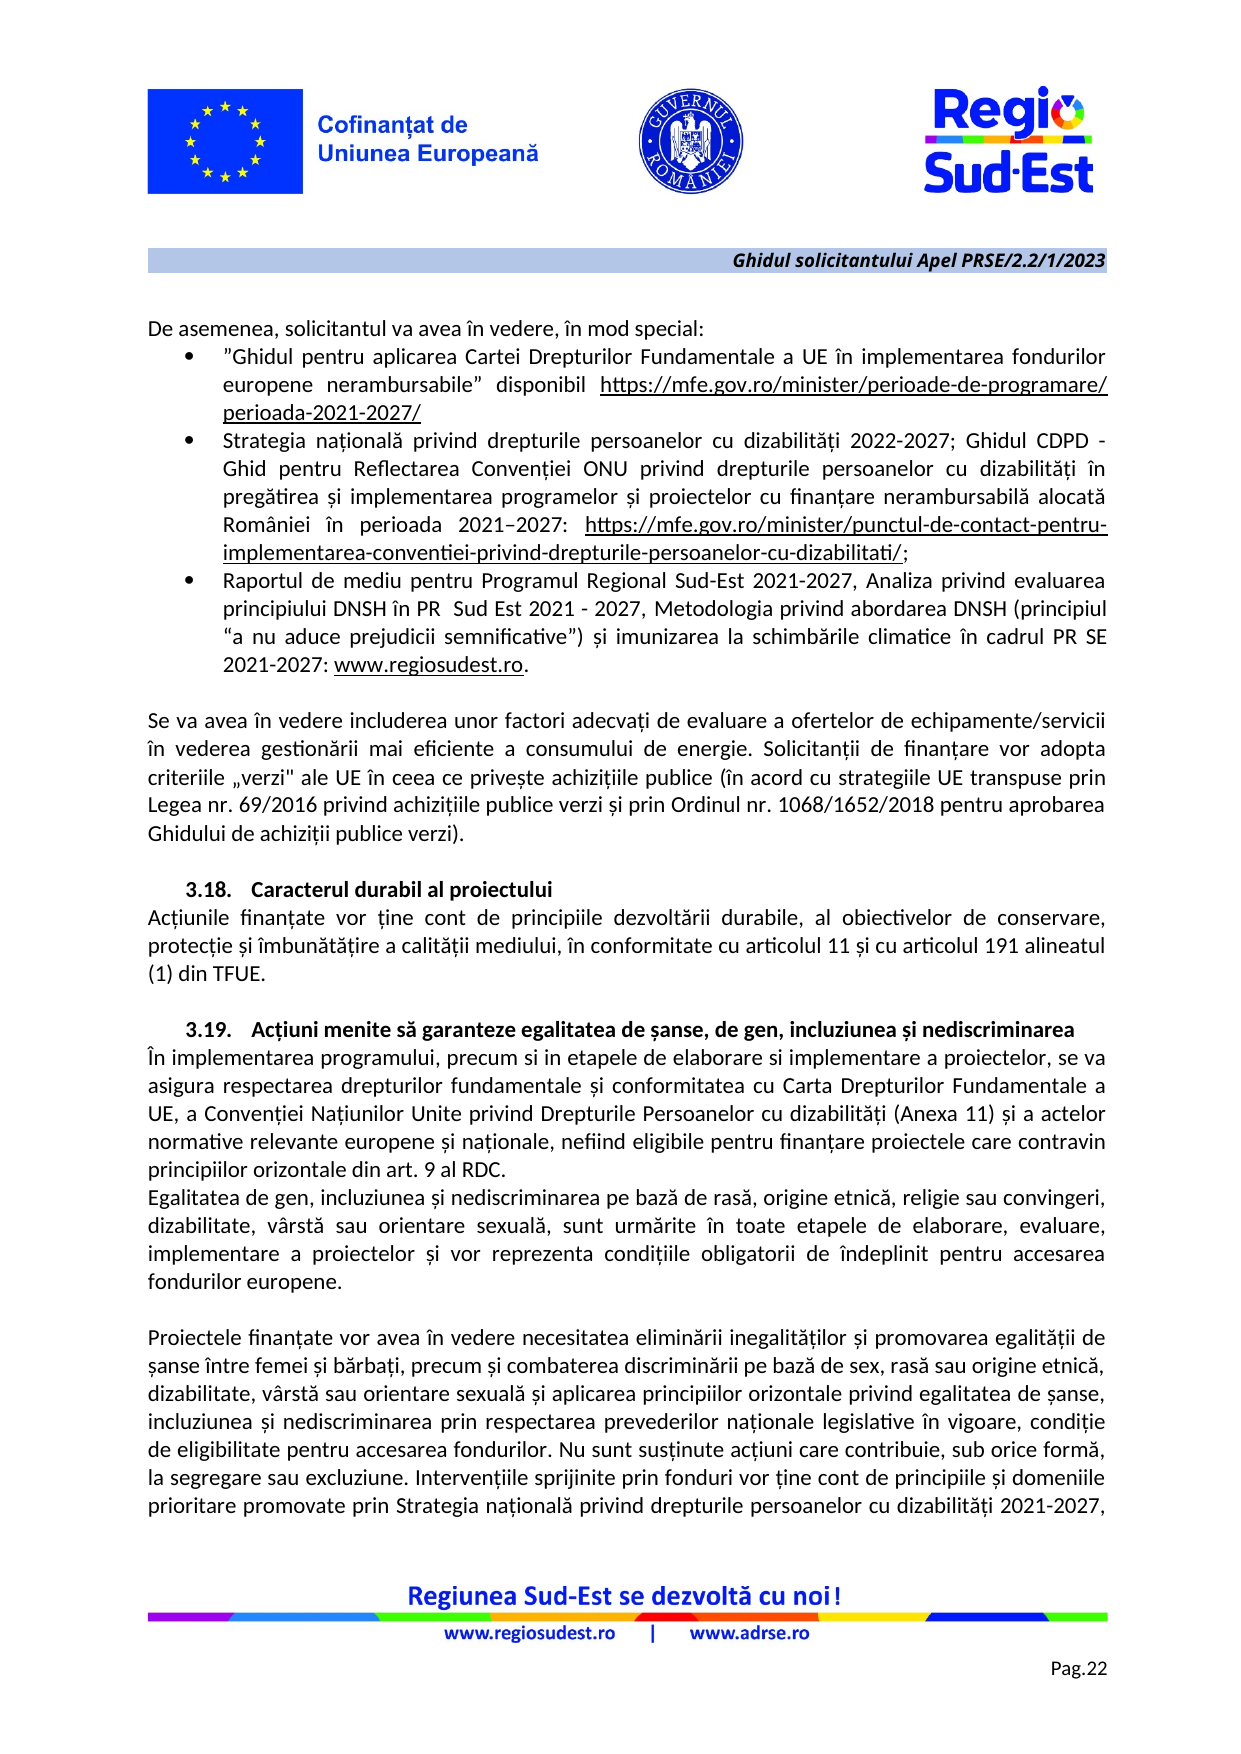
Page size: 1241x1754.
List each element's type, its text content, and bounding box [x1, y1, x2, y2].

list ”Ghidul pentru aplicarea Cartei Drepturilor Fundamentale a UE în implementarea fondurilor europene nerambursabile” disponibil https://mfe.gov.ro/minister/perioade-de-programare/ perioada-2021-2027/ [185, 342, 1107, 426]
subtitle Acțiuni menite să garanteze egalitatea de șanse, de gen, incluziunea și nediscriminarea [185, 1015, 1107, 1043]
text De asemenea, solicitantul va avea în vedere, în mod special: [148, 314, 1107, 342]
picture [147, 1586, 1108, 1643]
picture [147, 86, 1093, 195]
subtitle Caracterul durabil al proiectului [185, 875, 1107, 903]
text Egalitatea de gen, incluziunea și nediscriminarea pe bază de rasă, origine etnică, religie sau convingeri, dizabilitate, vârstă sau orientare sexuală, sunt urmărite în toate etapele de elaborare, evaluare, implementare a proiectelor și vor reprezenta condițiile obligatorii de îndeplinit pentru accesarea fondurilor europene. [148, 1183, 1107, 1295]
text Acțiunile finanțate vor ține cont de principiile dezvoltării durabile, al obiectivelor de conservare, protecție și îmbunătățire a calității mediului, în conformitate cu articolul 11 și cu articolul 191 alineatul (1) din TFUE. [148, 903, 1107, 987]
text În implementarea programului, precum si in etapele de elaborare si implementare a proiectelor, se va asigura respectarea drepturilor fundamentale și conformitatea cu Carta Drepturilor Fundamentale a UE, a Convenției Națiunilor Unite privind Drepturile Persoanelor cu dizabilități (Anexa 11) și a actelor normative relevante europene și naționale, nefiind eligibile pentru finanțare proiectele care contravin principiilor orizontale din art. 9 al RDC. [148, 1043, 1107, 1183]
text Se va avea în vedere includerea unor factori adecvați de evaluare a ofertelor de echipamente/servicii în vederea gestionării mai eficiente a consumului de energie. Solicitanții de finanțare vor adopta criteriile „verzi" ale UE în ceea ce privește achizițiile publice (în acord cu strategiile UE transpuse prin Legea nr. 69/2016 privind achizițiile publice verzi și prin Ordinul nr. 1068/1652/2018 pentru aprobarea Ghidului de achiziții publice verzi). [148, 707, 1107, 847]
list Strategia națională privind drepturile persoanelor cu dizabilități 2022-2027; Ghidul CDPD - Ghid pentru Reflectarea Convenției ONU privind drepturile persoanelor cu dizabilități în pregătirea și implementarea programelor și proiectelor cu finanțare nerambursabilă alocată României în perioada 2021–2027: https://mfe.gov.ro/minister/punctul-de-contact-pentru-implementarea-conventiei-privind-drepturile-persoanelor-cu-dizabilitati/; [185, 426, 1107, 566]
list Raportul de mediu pentru Programul Regional Sud-Est 2021-2027, Analiza privind evaluarea principiului DNSH în PR Sud Est 2021 - 2027, Metodologia privind abordarea DNSH (principiul “a nu aduce prejudicii semnificative”) și imunizarea la schimbările climatice în cadrul PR SE 2021-2027: www.regiosudest.ro. [185, 566, 1107, 678]
